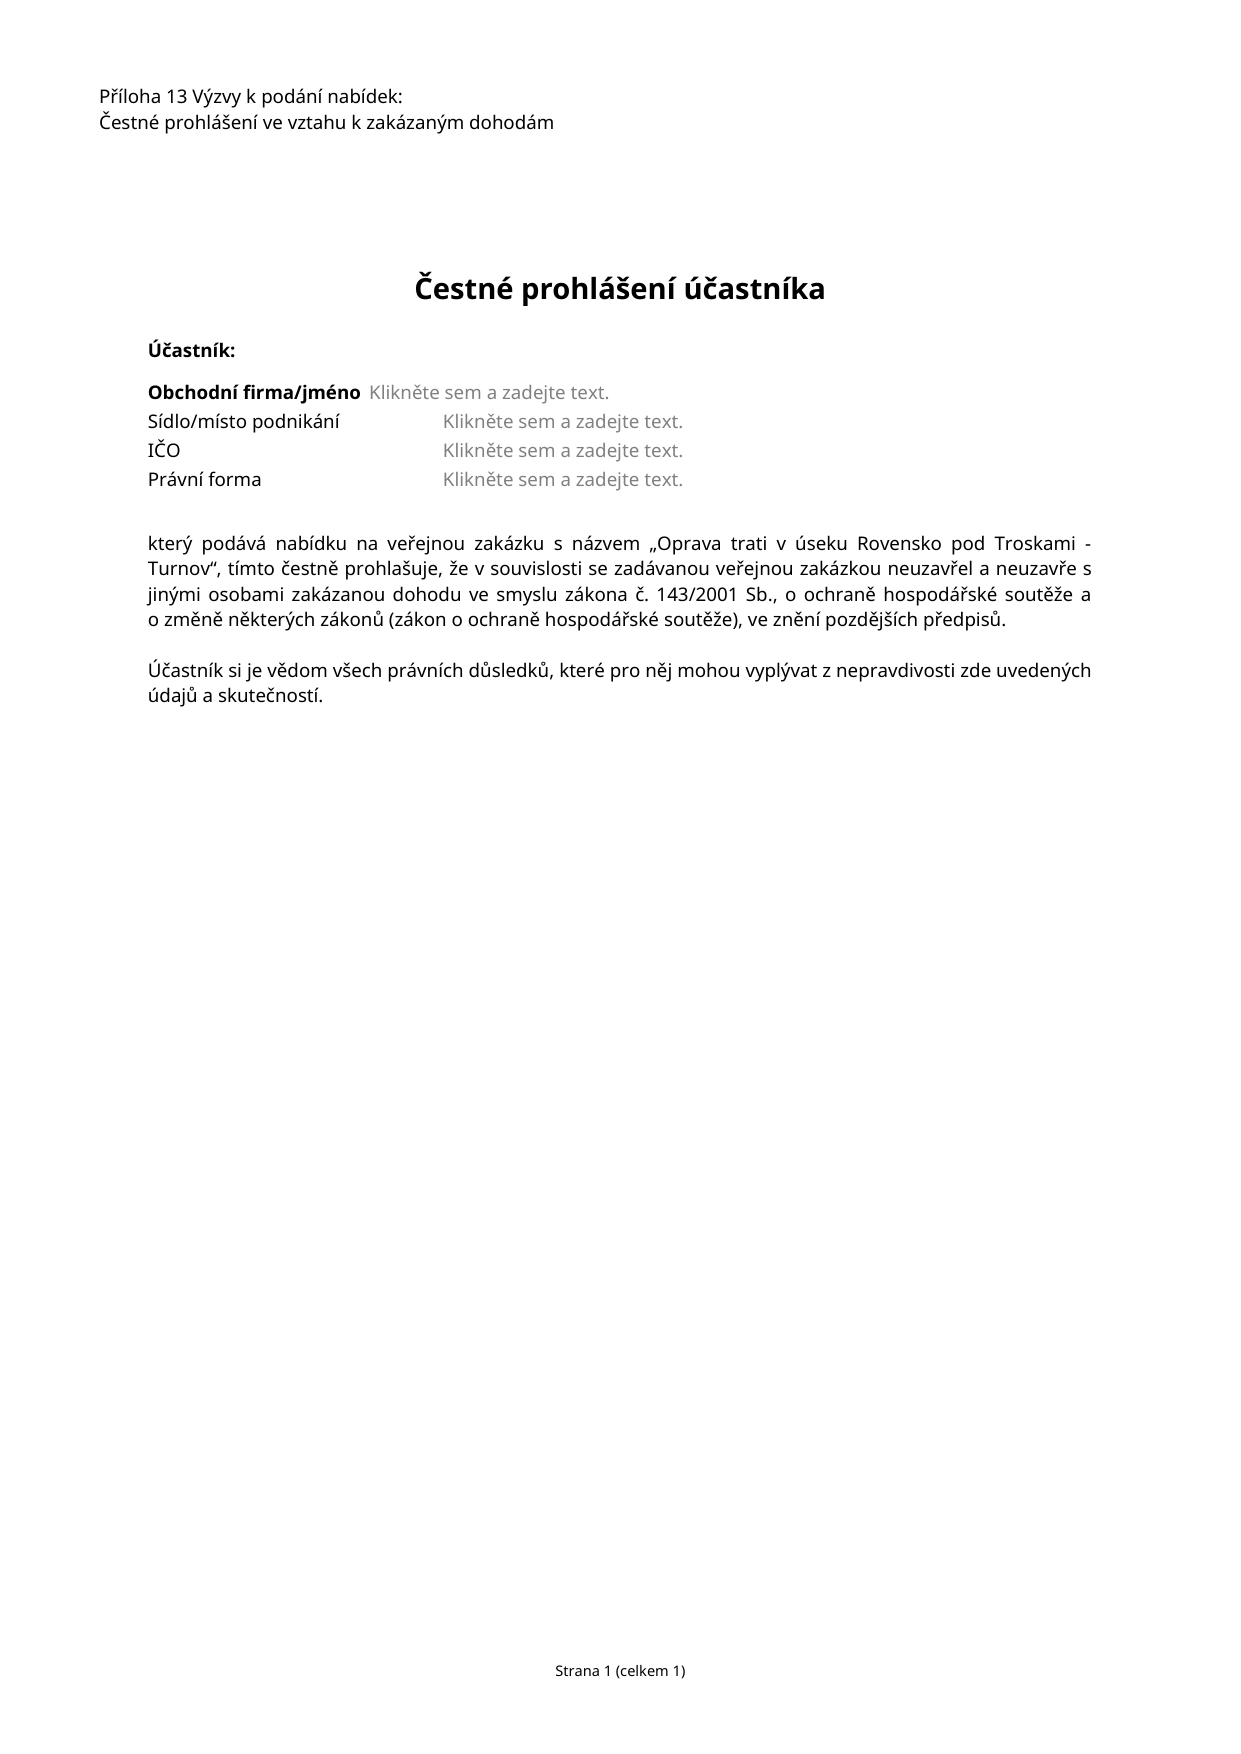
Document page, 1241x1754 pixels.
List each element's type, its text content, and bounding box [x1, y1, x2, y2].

text který podává nabídku na veřejnou zakázku s názvem „Oprava trati v úseku Rovensko pod Troskami - Turnov“, tímto čestně prohlašuje, že v souvislosti se zadávanou veřejnou zakázkou neuzavřel a neuzavře s jinými osobami zakázanou dohodu ve smyslu zákona č. 143/2001 Sb., o ochraně hospodářské soutěže a o změně některých zákonů (zákon o ochraně hospodářské soutěže), ve znění pozdějších předpisů. [148, 530, 1093, 632]
text Účastník: [148, 333, 1093, 364]
text Právní forma [148, 463, 1093, 492]
text Obchodní firma/jméno [148, 376, 1093, 405]
title Čestné prohlášení účastníka [148, 268, 1093, 308]
text Sídlo/místo podnikání [148, 405, 1093, 434]
text Účastník si je vědom všech právních důsledků, které pro něj mohou vyplývat z nepravdivosti zde uvedených údajů a skutečností. [148, 657, 1093, 708]
text IČO [148, 434, 1093, 463]
